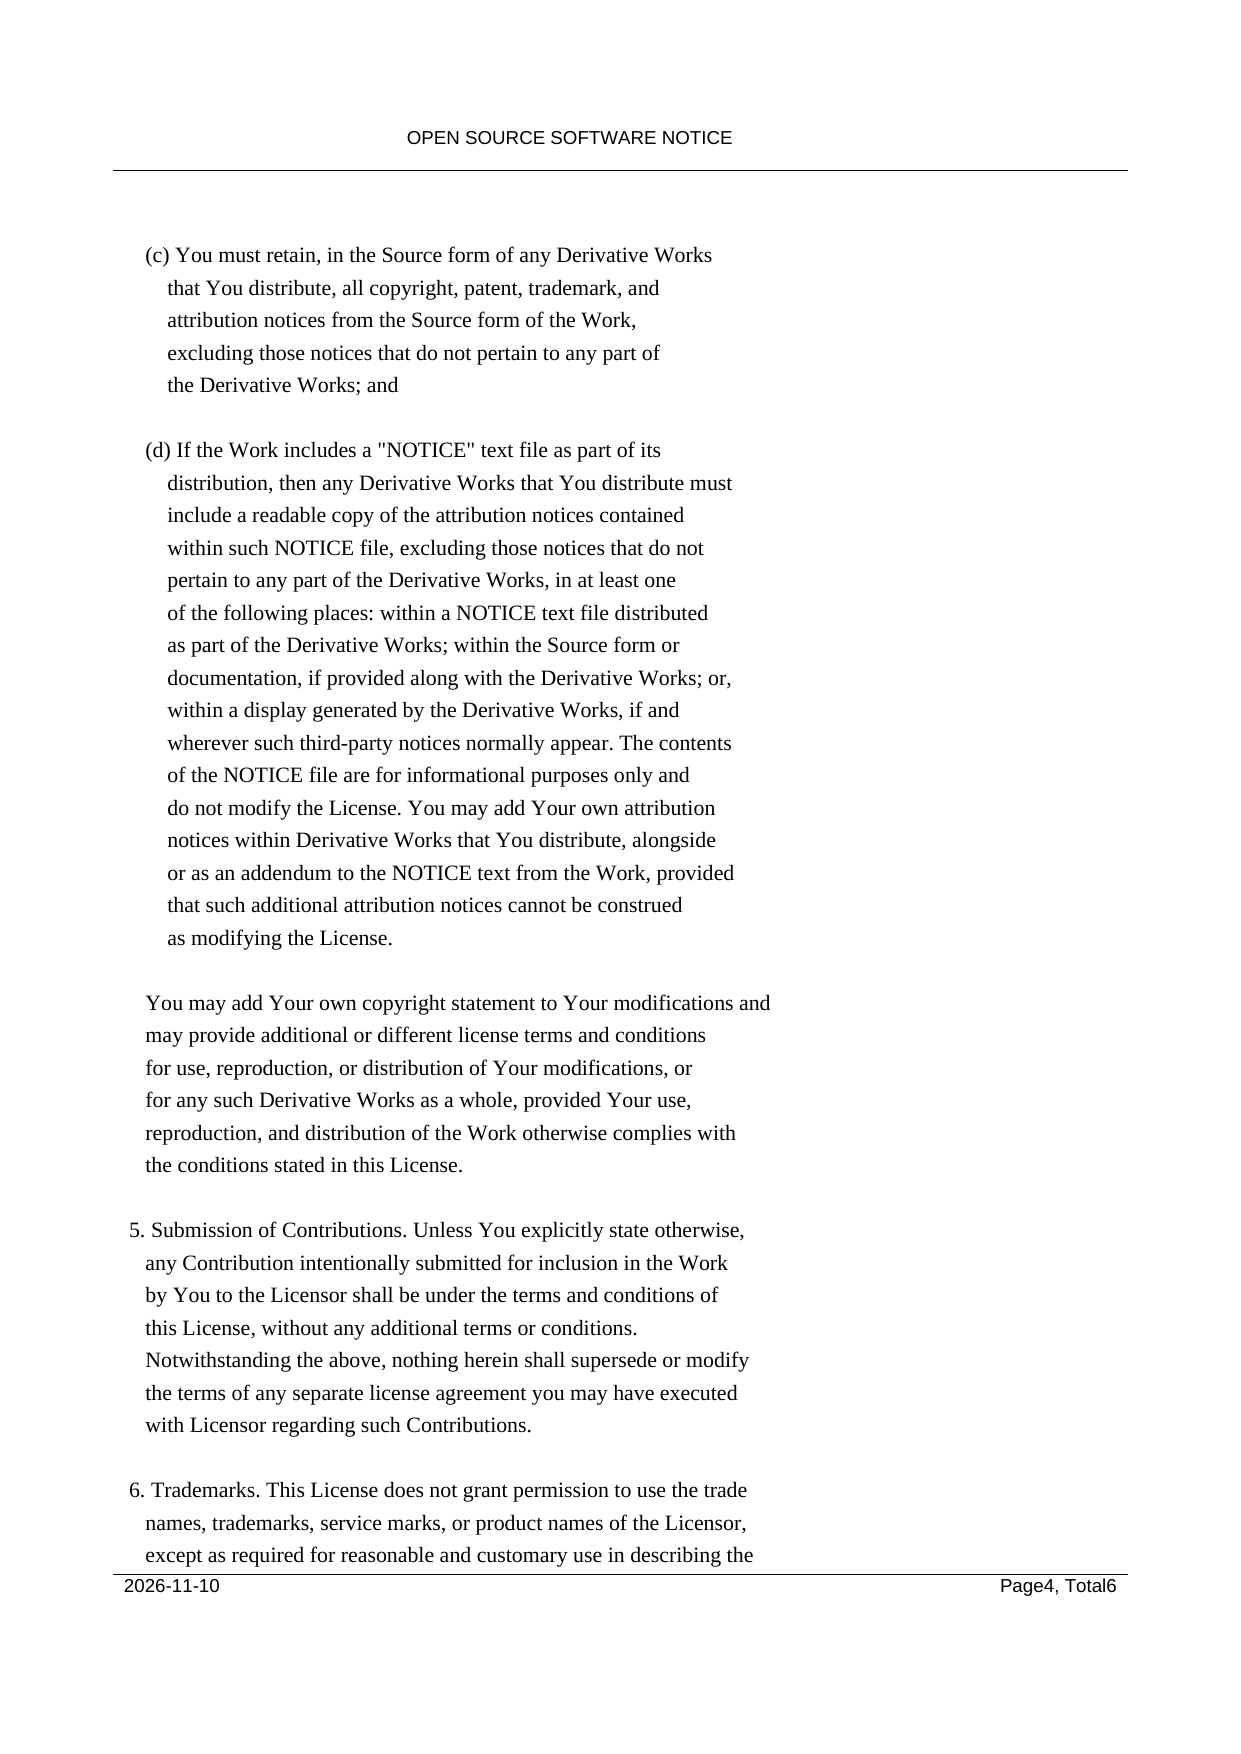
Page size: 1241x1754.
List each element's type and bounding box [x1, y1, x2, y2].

text [112, 206, 1128, 1571]
